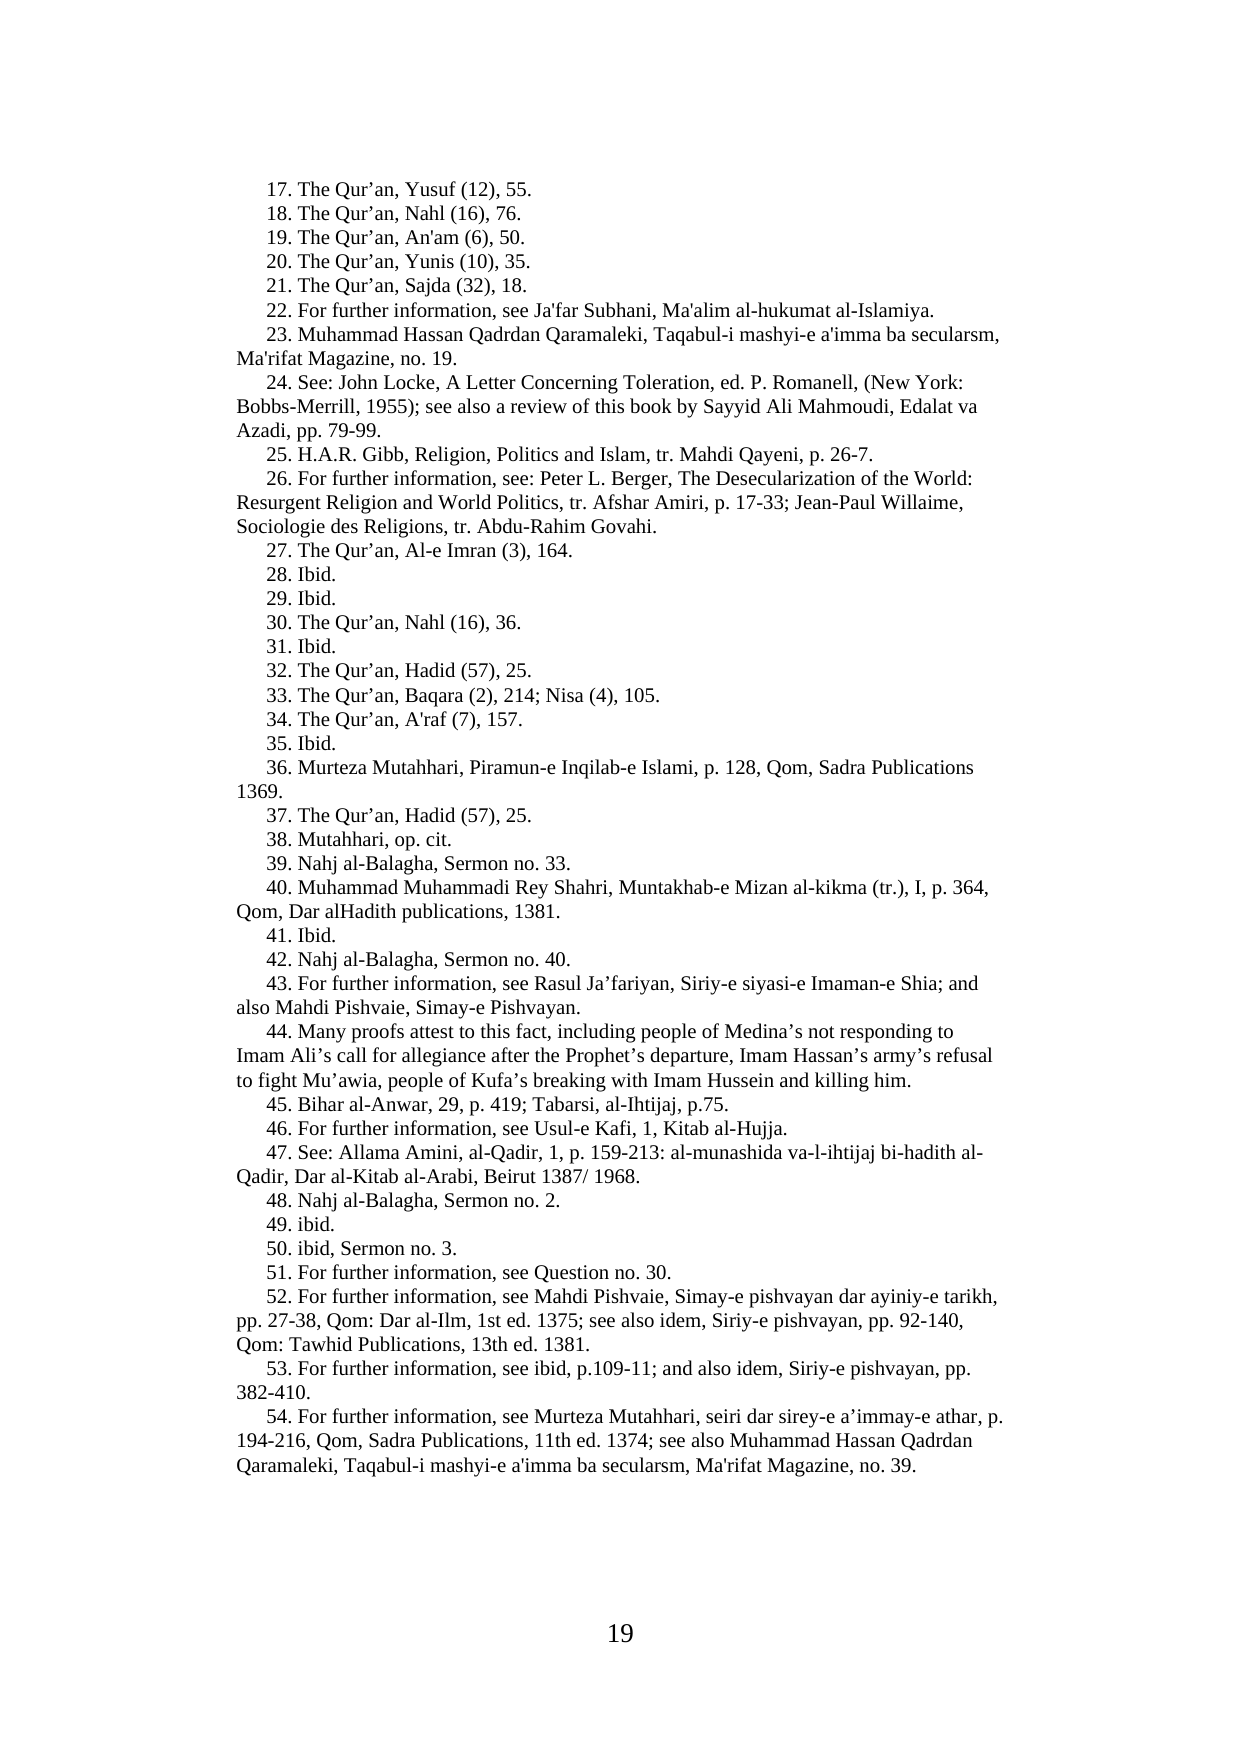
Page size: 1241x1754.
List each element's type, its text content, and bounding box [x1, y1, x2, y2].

text 51. For further information, see Question no. 30. [236, 1260, 1004, 1284]
text 33. The Qur’an, Baqara (2), 214; Nisa (4), 105. [236, 682, 1004, 707]
text 32. The Qur’an, Hadid (57), 25. [236, 658, 1004, 682]
text 27. The Qur’an, Al-e Imran (3), 164. [236, 538, 1004, 562]
text 21. The Qur’an, Sajda (32), 18. [236, 273, 1004, 297]
text 19. The Qur’an, An'am (6), 50. [236, 225, 1004, 249]
text 43. For further information, see Rasul Ja’fariyan, Siriy-e siyasi-e Imaman-e Shia; and also Mahdi Pishvaie, Simay-e Pishvayan. [236, 971, 1004, 1019]
text 30. The Qur’an, Nahl (16), 36. [236, 610, 1004, 634]
text 22. For further information, see Ja'far Subhani, Ma'alim al-hukumat al-Islamiya. [236, 297, 1004, 322]
text 42. Nahj al-Balagha, Sermon no. 40. [236, 947, 1004, 971]
text 20. The Qur’an, Yunis (10), 35. [236, 249, 1004, 273]
text 34. The Qur’an, A'raf (7), 157. [236, 707, 1004, 731]
text 53. For further information, see ibid, p.109-11; and also idem, Siriy-e pishvayan, pp. 382-410. [236, 1356, 1004, 1404]
text 36. Murteza Mutahhari, Piramun-e Inqilab-e Islami, p. 128, Qom, Sadra Publications 1369. [236, 755, 1004, 803]
text 31. Ibid. [236, 634, 1004, 658]
text 39. Nahj al-Balagha, Sermon no. 33. [236, 851, 1004, 875]
text 45. Bihar al-Anwar, 29, p. 419; Tabarsi, al-Ihtijaj, p.75. [236, 1092, 1004, 1116]
text 41. Ibid. [236, 923, 1004, 947]
text 37. The Qur’an, Hadid (57), 25. [236, 803, 1004, 827]
text 46. For further information, see Usul-e Kafi, 1, Kitab al-Hujja. [236, 1116, 1004, 1140]
text 54. For further information, see Murteza Mutahhari, seiri dar sirey-e a’immay-e athar, p. 194-216, Qom, Sadra Publications, 11th ed. 1374; see also Muhammad Hassan Qadrdan Qaramaleki, Taqabul-i mashyi-e a'imma ba secularsm, Ma'rifat Magazine, no. 39. [236, 1404, 1004, 1477]
text 47. See: Allama Amini, al-Qadir, 1, p. 159-213: al-munashida va-l-ihtijaj bi-hadith al-Qadir, Dar al-Kitab al-Arabi, Beirut 1387/ 1968. [236, 1140, 1004, 1188]
text 24. See: John Locke, A Letter Concerning Toleration, ed. P. Romanell, (New York: Bobbs-Merrill, 1955); see also a review of this book by Sayyid Ali Mahmoudi, Edalat va Azadi, pp. 79-99. [236, 370, 1004, 442]
text 28. Ibid. [236, 562, 1004, 586]
text 49. ibid. [236, 1212, 1004, 1236]
text 18. The Qur’an, Nahl (16), 76. [236, 201, 1004, 225]
text 17. The Qur’an, Yusuf (12), 55. [236, 177, 1004, 201]
text 29. Ibid. [236, 586, 1004, 610]
text 52. For further information, see Mahdi Pishvaie, Simay-e pishvayan dar ayiniy-e tarikh, pp. 27-38, Qom: Dar al-Ilm, 1st ed. 1375; see also idem, Siriy-e pishvayan, pp. 92-140, Qom: Tawhid Publications, 13th ed. 1381. [236, 1284, 1004, 1356]
text 50. ibid, Sermon no. 3. [236, 1236, 1004, 1260]
text 35. Ibid. [236, 731, 1004, 755]
text 38. Mutahhari, op. cit. [236, 827, 1004, 851]
text 23. Muhammad Hassan Qadrdan Qaramaleki, Taqabul-i mashyi-e a'imma ba secularsm, Ma'rifat Magazine, no. 19. [236, 322, 1004, 370]
text 40. Muhammad Muhammadi Rey Shahri, Muntakhab-e Mizan al-kikma (tr.), I, p. 364, Qom, Dar alHadith publications, 1381. [236, 875, 1004, 923]
text 25. H.A.R. Gibb, Religion, Politics and Islam, tr. Mahdi Qayeni, p. 26-7. [236, 442, 1004, 466]
text 44. Many proofs attest to this fact, including people of Medina’s not responding to Imam Ali’s call for allegiance after the Prophet’s departure, Imam Hassan’s army’s refusal to fight Mu’awia, people of Kufa’s breaking with Imam Hussein and killing him. [236, 1019, 1004, 1092]
text 48. Nahj al-Balagha, Sermon no. 2. [236, 1188, 1004, 1212]
text 26. For further information, see: Peter L. Berger, The Desecularization of the World: Resurgent Religion and World Politics, tr. Afshar Amiri, p. 17-33; Jean-Paul Willaime, Sociologie des Religions, tr. Abdu-Rahim Govahi. [236, 466, 1004, 538]
